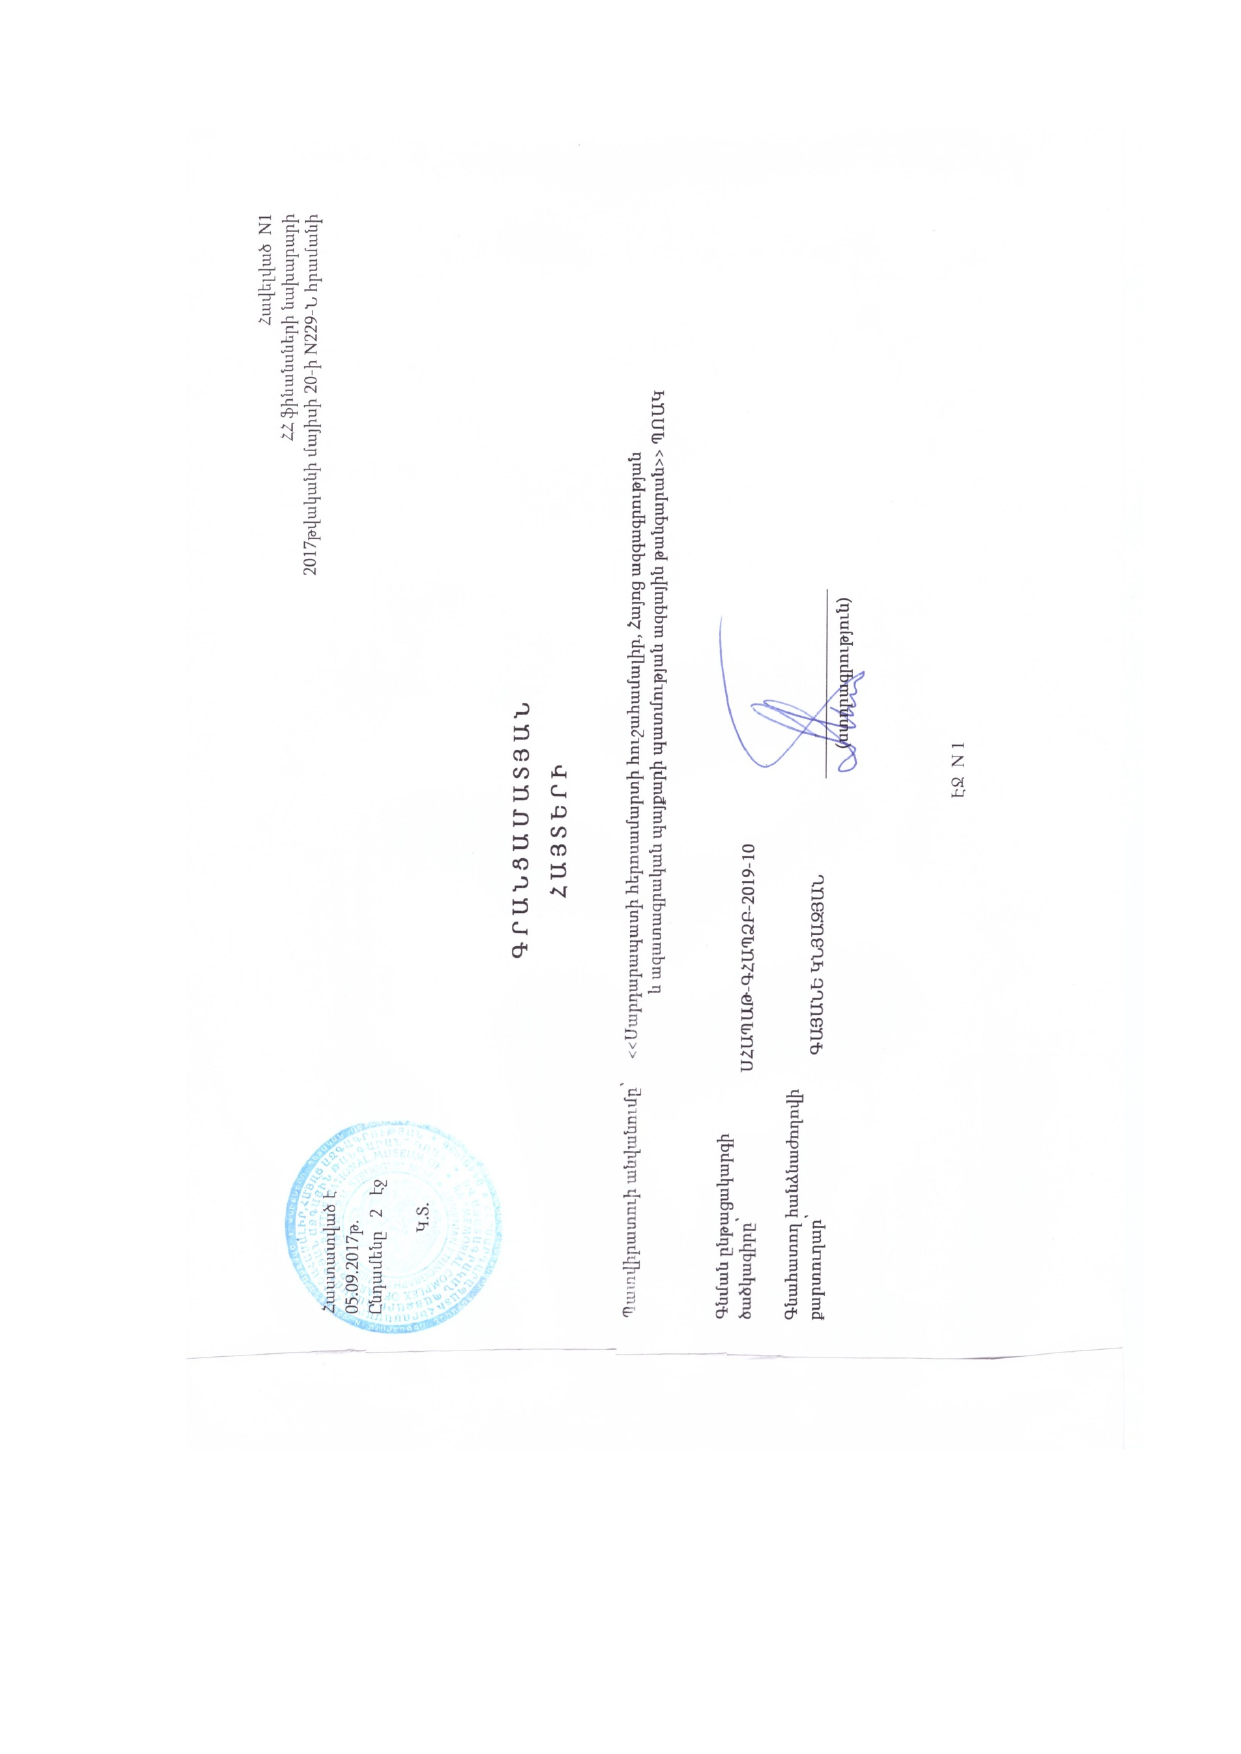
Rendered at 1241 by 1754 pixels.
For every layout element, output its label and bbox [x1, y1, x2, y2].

picture [177, 118, 1152, 1458]
